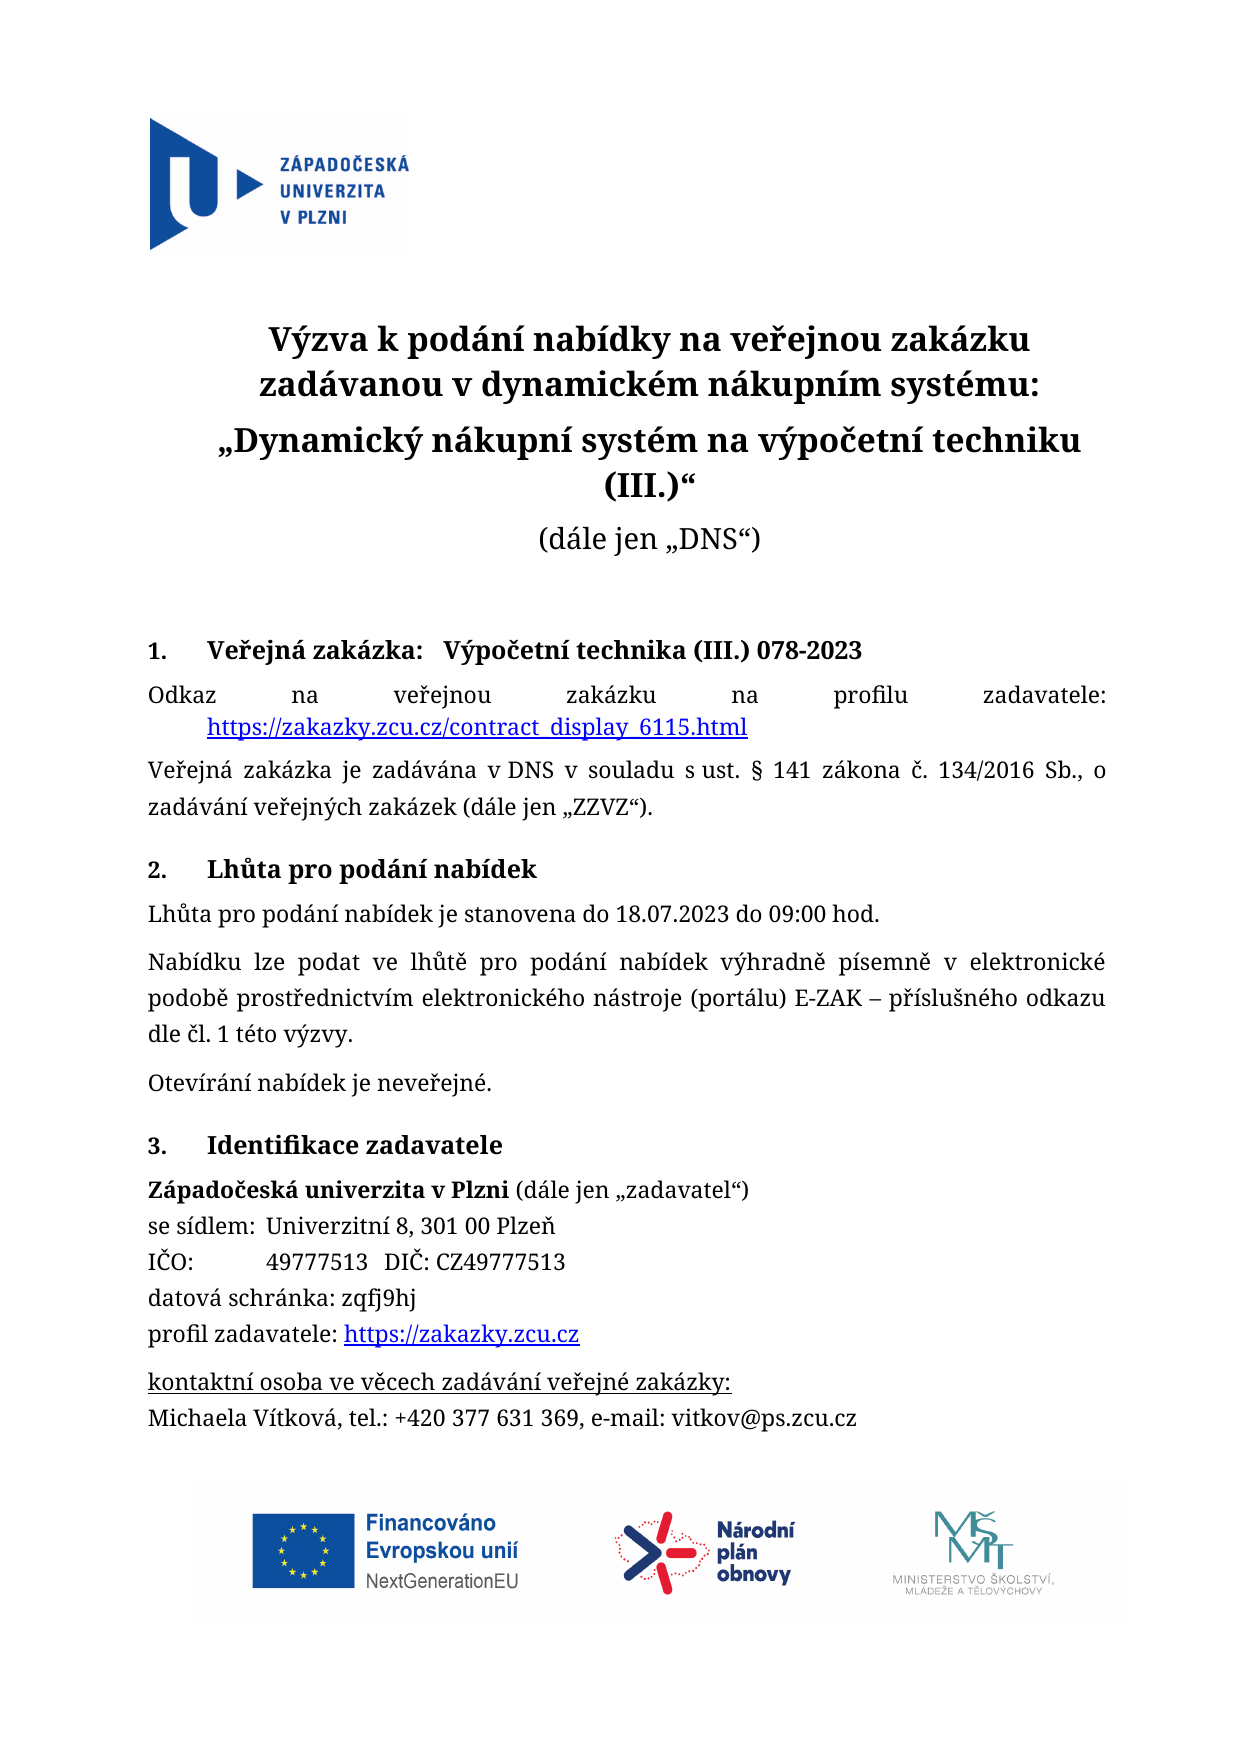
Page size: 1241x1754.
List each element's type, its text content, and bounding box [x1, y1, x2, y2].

picture [150, 118, 409, 250]
subtitle Veřejná zakázka: Výpočetní technika (III.) 078-2023 [148, 633, 1107, 667]
picture [192, 1479, 1127, 1627]
text Michaela Vítková, tel.: +420 377 631 369, e-mail: vitkov@ps.zcu.cz [148, 1402, 1107, 1433]
text Nabídku lze podat ve lhůtě pro podání nabídek výhradně písemně v elektronické podobě prostřednictvím elektronického nástroje (portálu) E-ZAK – příslušného odkazu dle čl. 1 této výzvy. [148, 946, 1107, 1049]
text Výzva k podání nabídky na veřejnou zakázku zadávanou v dynamickém nákupním systému: [192, 316, 1107, 406]
text Odkaz na veřejnou zakázku na profilu zadavatele: https://zakazky.zcu.cz/contract_display_6115.html [148, 679, 1107, 742]
text Otevírání nabídek je neveřejné. [148, 1067, 1107, 1098]
text IČO: 49777513 DIČ: CZ49777513 [148, 1246, 1107, 1277]
text Veřejná zakázka je zadávána v DNS v souladu s ust. § 141 zákona č. 134/2016 Sb., o zadávání veřejných zakázek (dále jen „ZZVZ“). [148, 754, 1107, 822]
text kontaktní osoba ve věcech zadávání veřejné zakázky: [148, 1366, 1107, 1398]
text se sídlem: Univerzitní 8, 301 00 Plzeň [148, 1210, 1107, 1241]
subtitle Identifikace zadavatele [148, 1128, 1107, 1162]
text Západočeská univerzita v Plzni (dále jen „zadavatel“) [148, 1174, 1107, 1205]
text „Dynamický nákupní systém na výpočetní techniku (III.)“ [192, 417, 1107, 508]
text (dále jen „DNS“) [192, 518, 1107, 558]
subtitle Lhůta pro podání nabídek [148, 851, 1107, 885]
text profil zadavatele: https://zakazky.zcu.cz [148, 1318, 1107, 1349]
text Lhůta pro podání nabídek je stanovena do 18.07.2023 do 09:00 hod. [148, 898, 1107, 929]
text datová schránka: zqfj9hj [148, 1282, 1107, 1313]
